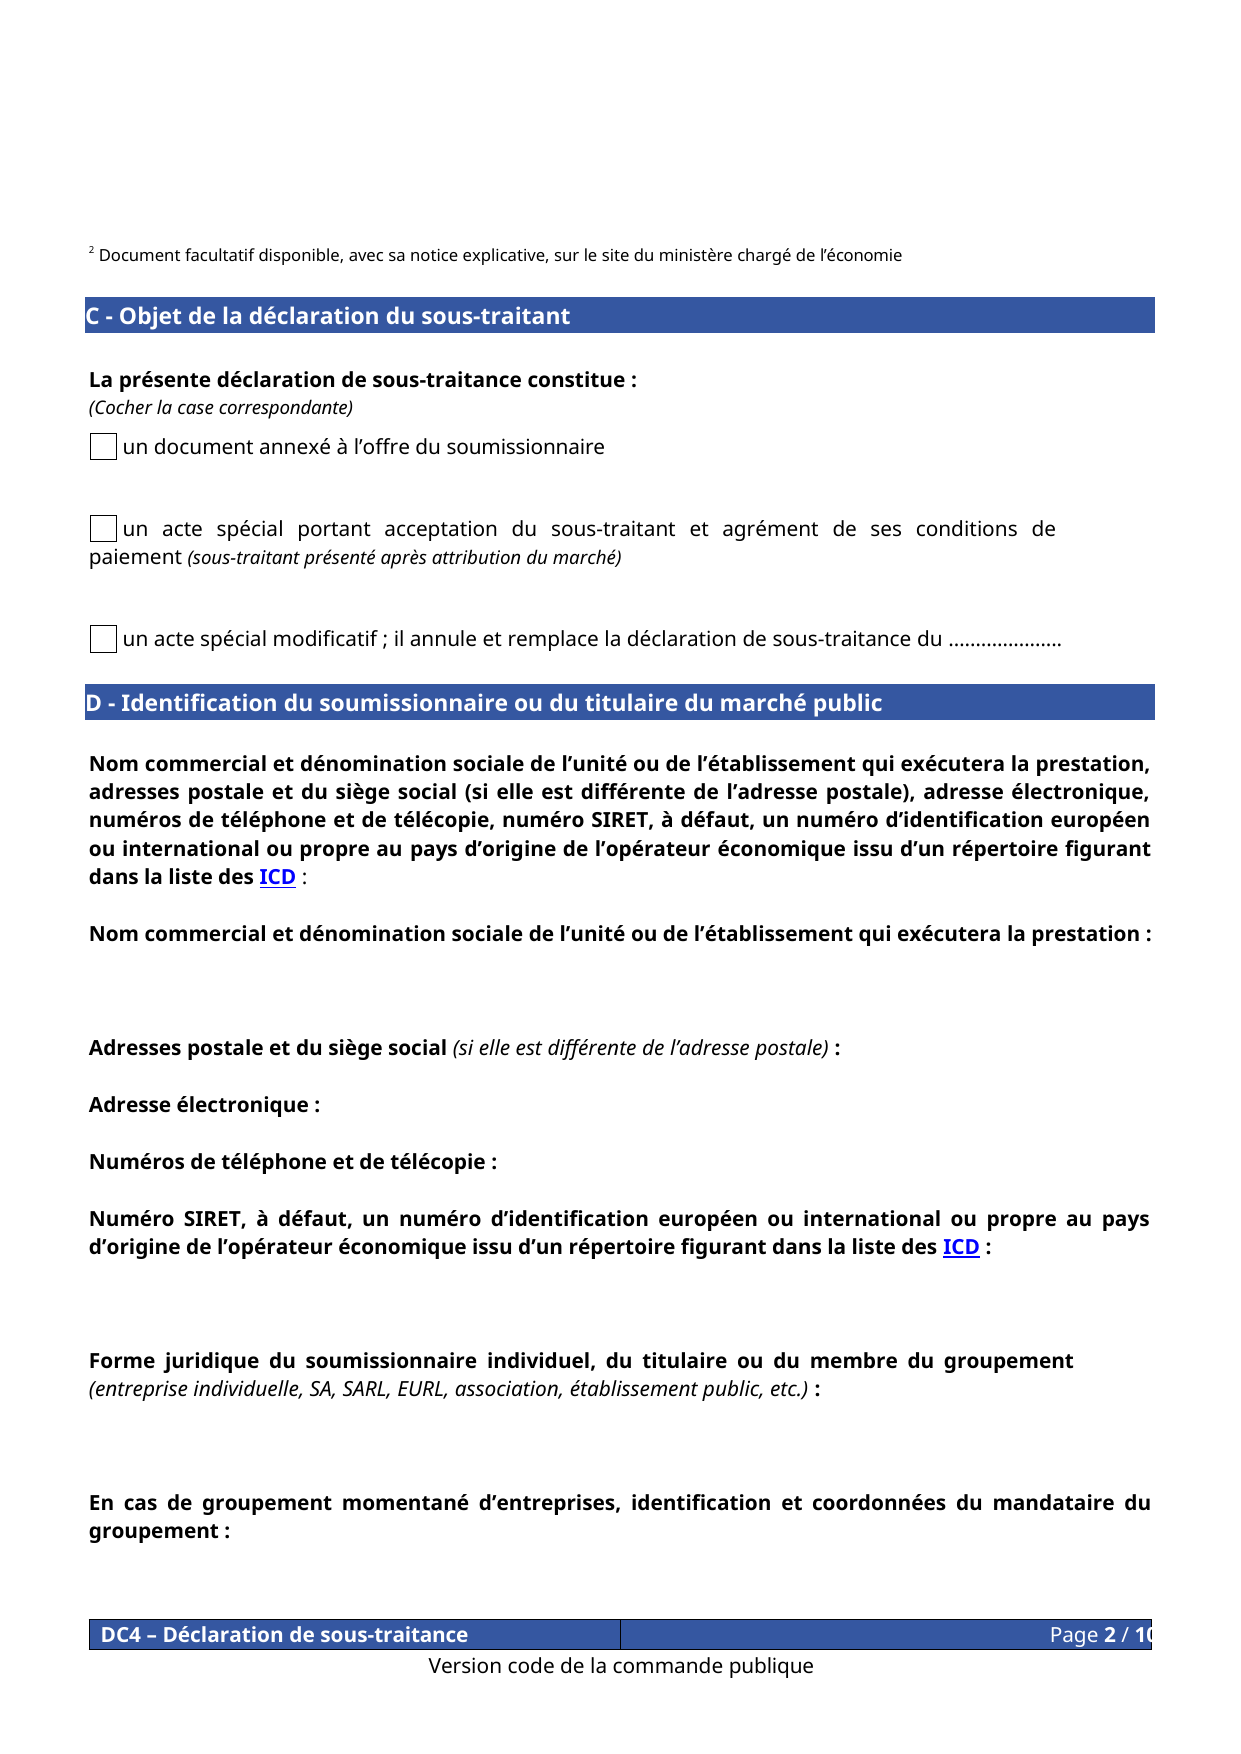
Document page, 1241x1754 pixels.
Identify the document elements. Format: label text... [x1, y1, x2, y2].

text Nom commercial et dénomination sociale de l’unité ou de l’établissement qui exécutera la prestation : [89, 919, 1152, 948]
text (Cocher la case correspondante) [89, 393, 1152, 419]
text Numéros de téléphone et de télécopie : [89, 1147, 1152, 1175]
text 2 Document facultatif disponible, avec sa notice explicative, sur le site du ministère chargé de l’économie [89, 243, 1152, 266]
text Numéro SIRET, à défaut, un numéro d’identification européen ou international ou propre au pays d’origine de l’opérateur économique issu d’un répertoire figurant dans la liste des ICD : [89, 1204, 1152, 1261]
text un acte spécial portant acceptation du sous-traitant et agrément de ses conditions de paiement (sous-traitant présenté après attribution du marché) [89, 514, 1152, 571]
table_header C - Objet de la déclaration du sous-traitant [85, 297, 1155, 333]
text un document annexé à l’offre du soumissionnaire [89, 432, 1152, 461]
text Adresse électronique : [89, 1090, 1152, 1118]
text Nom commercial et dénomination sociale de l’unité ou de l’établissement qui exécutera la prestation, adresses postale et du siège social (si elle est différente de l’adresse postale), adresse électronique, numéros de téléphone et de télécopie, numéro SIRET, à défaut, un numéro d’identification européen ou international ou propre au pays d’origine de l’opérateur économique issu d’un répertoire figurant dans la liste des ICD : [89, 749, 1152, 891]
text un acte spécial modificatif ; il annule et remplace la déclaration de sous-traitance du ………………... [89, 624, 1152, 653]
text La présente déclaration de sous-traitance constitue : [89, 365, 1152, 393]
text En cas de groupement momentané d’entreprises, identification et coordonnées du mandataire du groupement : [89, 1488, 1152, 1545]
table_header D - Identification du soumissionnaire ou du titulaire du marché public [85, 684, 1155, 720]
text Forme juridique du soumissionnaire individuel, du titulaire ou du membre du groupement (entreprise individuelle, SA, SARL, EURL, association, établissement public, etc.) : [89, 1346, 1152, 1403]
text Adresses postale et du siège social (si elle est différente de l’adresse postale) : [89, 1033, 1152, 1062]
